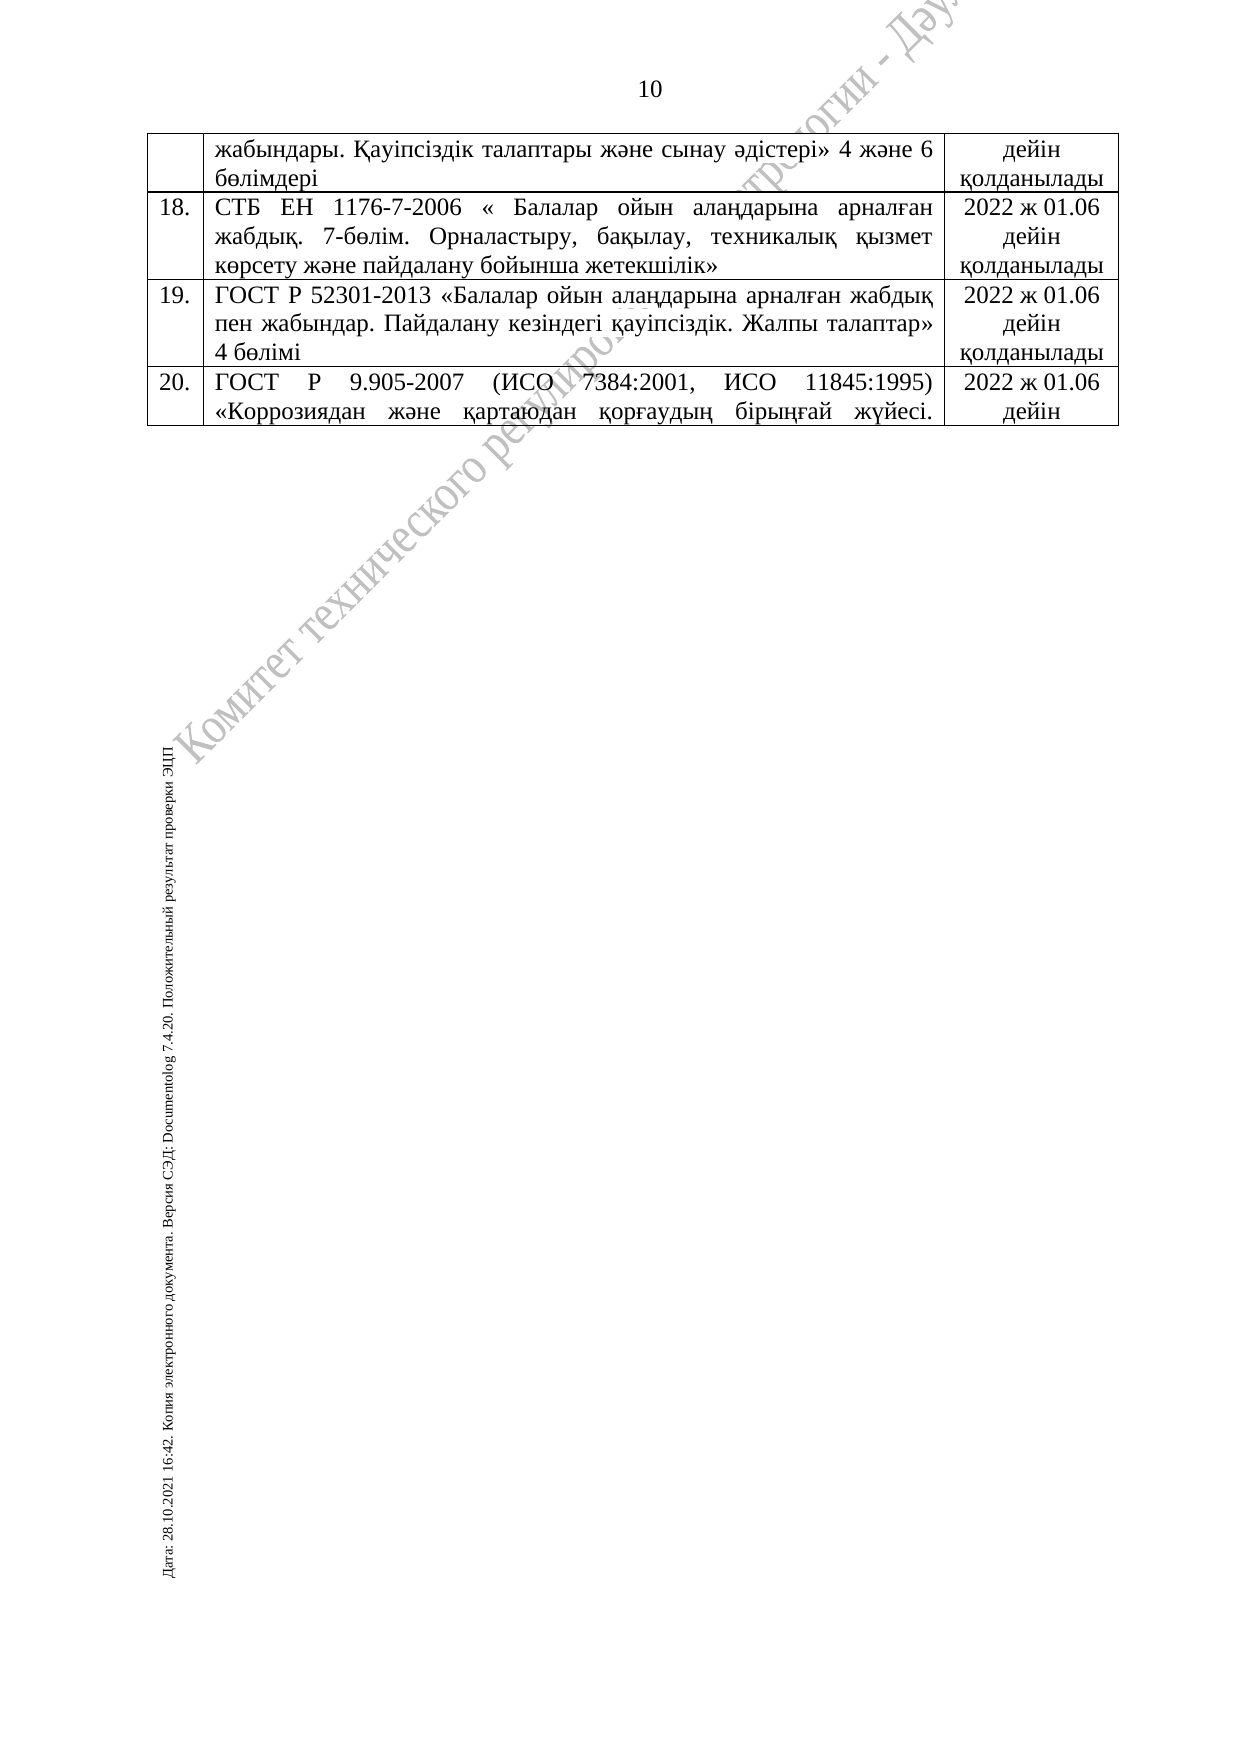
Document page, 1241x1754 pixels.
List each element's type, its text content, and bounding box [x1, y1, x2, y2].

table_cell 2022 ж 01.06 дейін қолданылады [945, 280, 1118, 366]
table_cell ГОСТ Р 9.905-2007 (ИСО 7384:2001, ИСО 11845:1995) «Коррозиядан және қартаюдан қорғаудың бірыңғай жүйесі. Коррозиялық сынау әдістері. Жалпы талаптар» [204, 367, 944, 424]
table_cell ГОСТ Р 52301-2013 «Балалар ойын алаңдарына арналған жабдық пен жабындар. Пайдалану кезіндегі қауіпсіздік. Жалпы талаптар» 4 бөлімі [204, 280, 944, 366]
table_cell [148, 367, 203, 424]
table_cell СТБ ЕН 1177-2007 «Ойын алаңдарының соғылудан қорғау жабындары. Қауіпсіздік талаптары және сынау әдістері» 4 және 6 бөлімдері [318, 134, 944, 191]
table_cell СТБ ЕН 1176-7-2006 « Балалар ойын алаңдарына арналған жабдық. 7-бөлім. Орналастыру, бақылау, техникалық қызмет көрсету және пайдалану бойынша жетекшілік» [204, 193, 494, 279]
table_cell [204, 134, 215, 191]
table_cell [148, 193, 203, 279]
table_cell 2022 ж 01.06 дейін қолданылады [945, 367, 1118, 424]
table_cell 2022 ж 01.06 дейін қолданылады [945, 193, 1118, 279]
table_cell 2022 ж 01.06 дейін қолданылады [945, 134, 1118, 191]
table_cell [148, 280, 203, 366]
table_cell СТБ ЕН 1176-7-2006 « Балалар ойын алаңдарына арналған жабдық. 7-бөлім. Орналастыру, бақылау, техникалық қызмет көрсету және пайдалану бойынша жетекшілік» [718, 193, 944, 279]
table_cell [148, 134, 203, 191]
